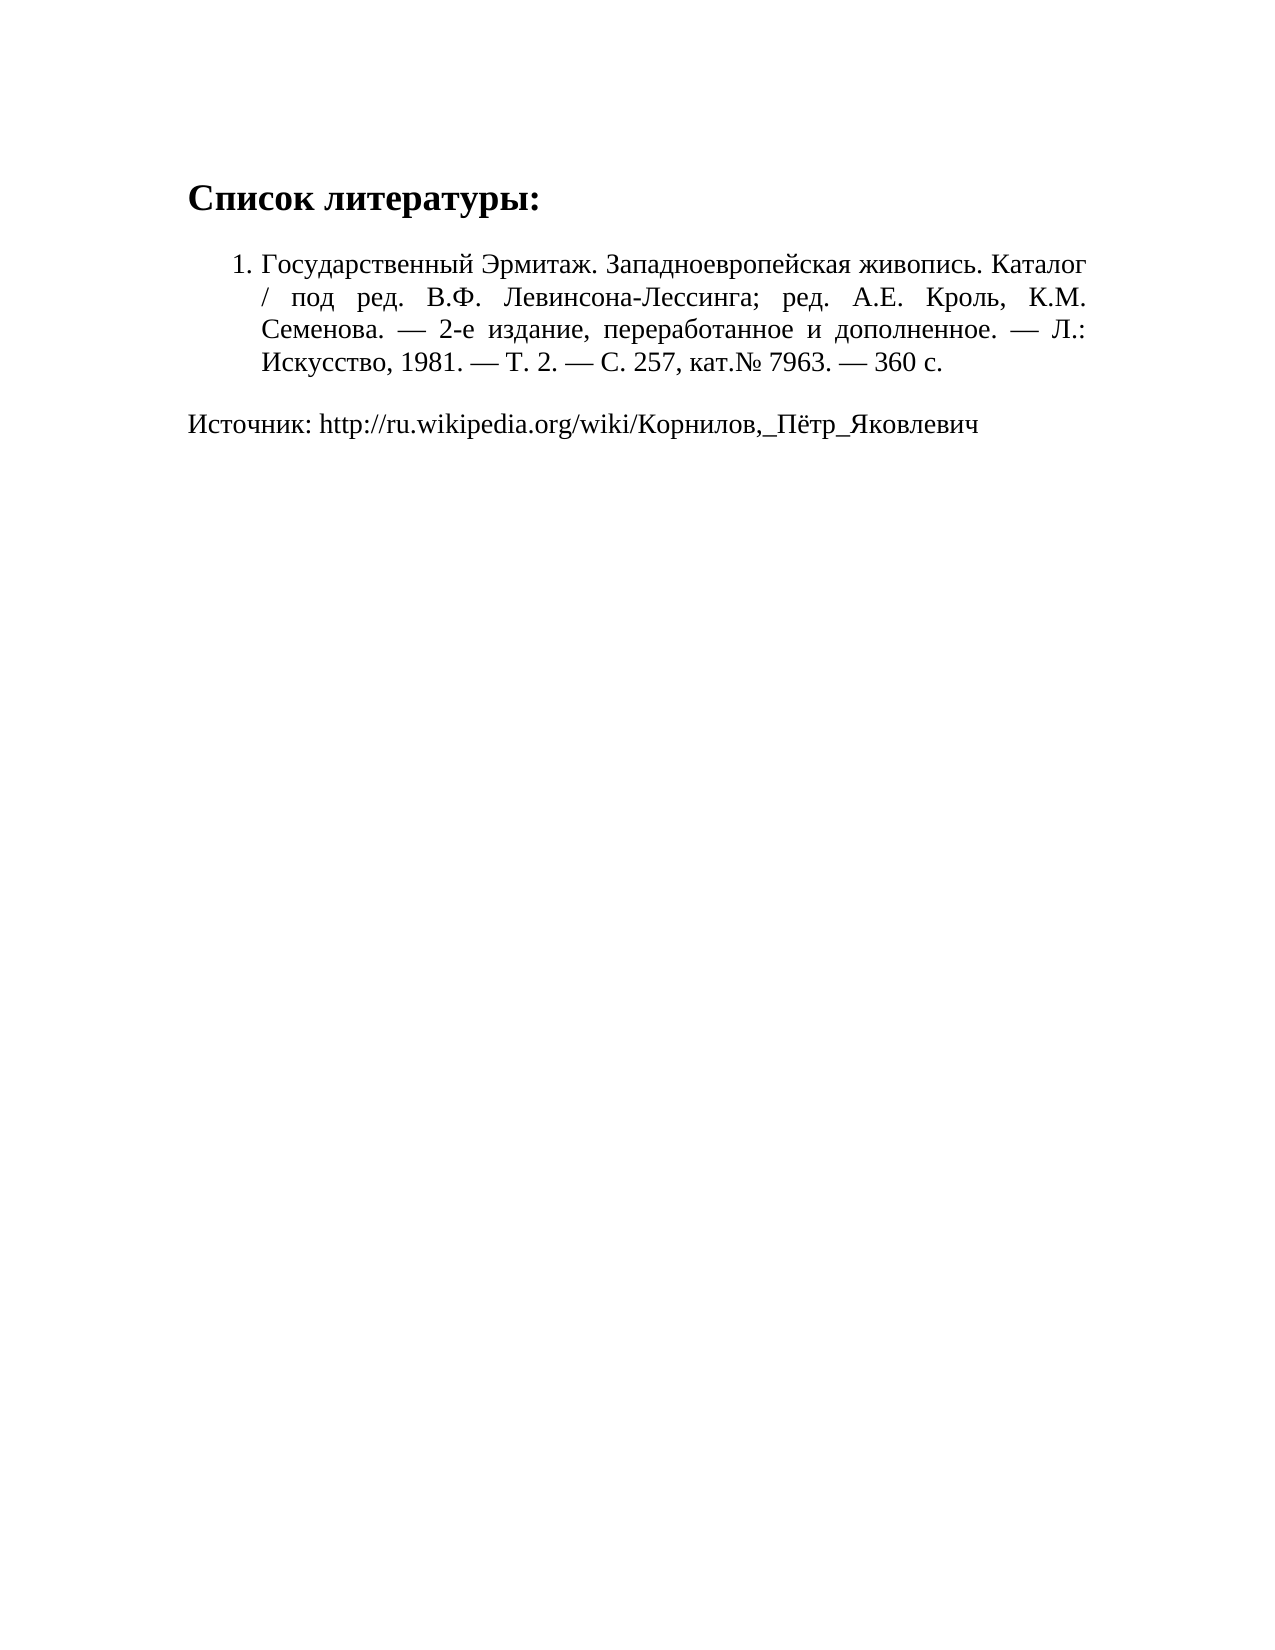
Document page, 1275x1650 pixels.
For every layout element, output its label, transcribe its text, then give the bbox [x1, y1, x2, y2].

list Государственный Эрмитаж. Западноевропейская живопись. Каталог / под ред. В.Ф. Левинсона-Лессинга; ред. А.Е. Кроль, К.М. Семенова. — 2-е издание, переработанное и дополненное. — Л.: Искусство, 1981. — Т. 2. — С. 257, кат.№ 7963. — 360 с. [232, 248, 1087, 377]
list Список литературы: [187, 175, 1087, 218]
text Источник: http://ru.wikipedia.org/wiki/Корнилов,_Пётр_Яковлевич [187, 407, 1087, 439]
